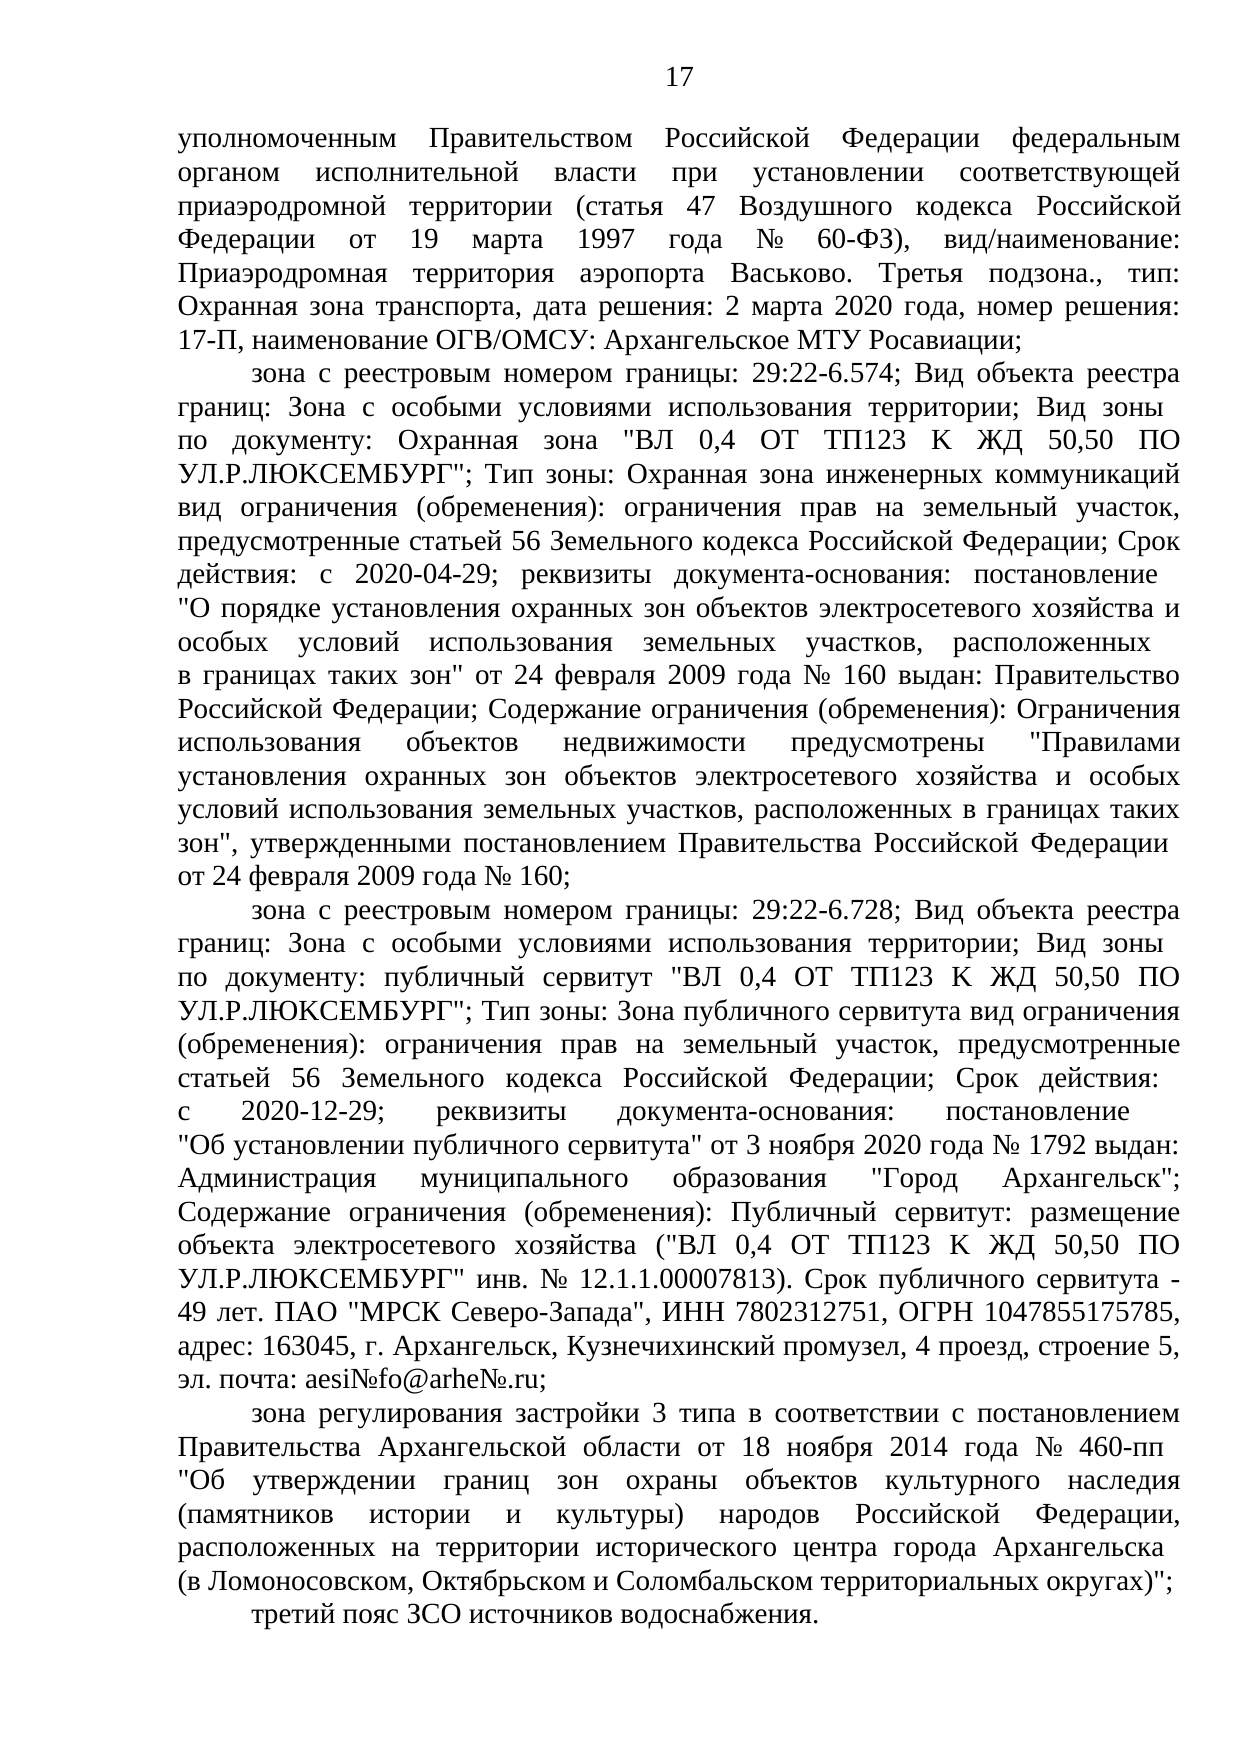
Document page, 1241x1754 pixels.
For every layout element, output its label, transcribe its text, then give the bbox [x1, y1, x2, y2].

text зона с реестровым номером границы: 29:22-6.728; Вид объекта реестра границ: Зона с особыми условиями использования территории; Вид зоны по документу: публичный сервитут "BЛ 0,4 OT TП123 K ЖД 50,50 ПO УЛ.P.ЛЮKCEMБУPГ"; Тип зоны: Зона публичного сервитута вид ограничения (обременения): ограничения прав на земельный участок, предусмотренные статьей 56 Земельного кодекса Российской Федерации; Срок действия: с 2020-12-29; реквизиты документа-основания: постановление "Об установлении публичного сервитута" от 3 ноября 2020 года № 1792 выдан: Администрация муниципального образования "Город Архангельск"; Содержание ограничения (обременения): Публичный сервитут: размещение объекта электросетевого хозяйства ("BЛ 0,4 OT TП123 K ЖД 50,50 ПO УЛ.P.ЛЮKCEMБУPГ" инв. № 12.1.1.00007813). Срок публичного сервитута - 49 лет. ПАО "МРСК Северо-Запада", ИНН 7802312751, ОГРН 1047855175785, адрес: 163045, г. Архангельск, Кузнечихинский промузел, 4 проезд, строение 5, эл. почта: aesi№fo@arhe№.ru; [177, 892, 1181, 1395]
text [177, 121, 1181, 355]
text третий пояс ЗСО источников водоснабжения. [177, 1596, 1181, 1630]
text зона регулирования застройки 3 типа в соответствии с постановлением Правительства Архангельской области от 18 ноября 2014 года № 460-пп "Об утверждении границ зон охраны объектов культурного наследия (памятников истории и культуры) народов Российской Федерации, расположенных на территории исторического центра города Архангельска (в Ломоносовском, Октябрьском и Соломбальском территориальных округах)"; [177, 1395, 1181, 1596]
text зона с реестровым номером границы: 29:22-6.574; Вид объекта реестра границ: Зона с особыми условиями использования территории; Вид зоны по документу: Охранная зона "BЛ 0,4 OT TП123 K ЖД 50,50 ПO УЛ.P.ЛЮKCEMБУPГ"; Тип зоны: Охранная зона инженерных коммуникаций вид ограничения (обременения): ограничения прав на земельный участок, предусмотренные статьей 56 Земельного кодекса Российской Федерации; Срок действия: с 2020-04-29; реквизиты документа-основания: постановление "О порядке установления охранных зон объектов электросетевого хозяйства и особых условий использования земельных участков, расположенных в границах таких зон" от 24 февраля 2009 года № 160 выдан: Правительство Российской Федерации; Содержание ограничения (обременения): Ограничения использования объектов недвижимости предусмотрены "Правилами установления охранных зон объектов электросетевого хозяйства и особых условий использования земельных участков, расположенных в границах таких зон", утвержденными постановлением Правительства Российской Федерации от 24 февраля 2009 года № 160; [177, 355, 1181, 892]
